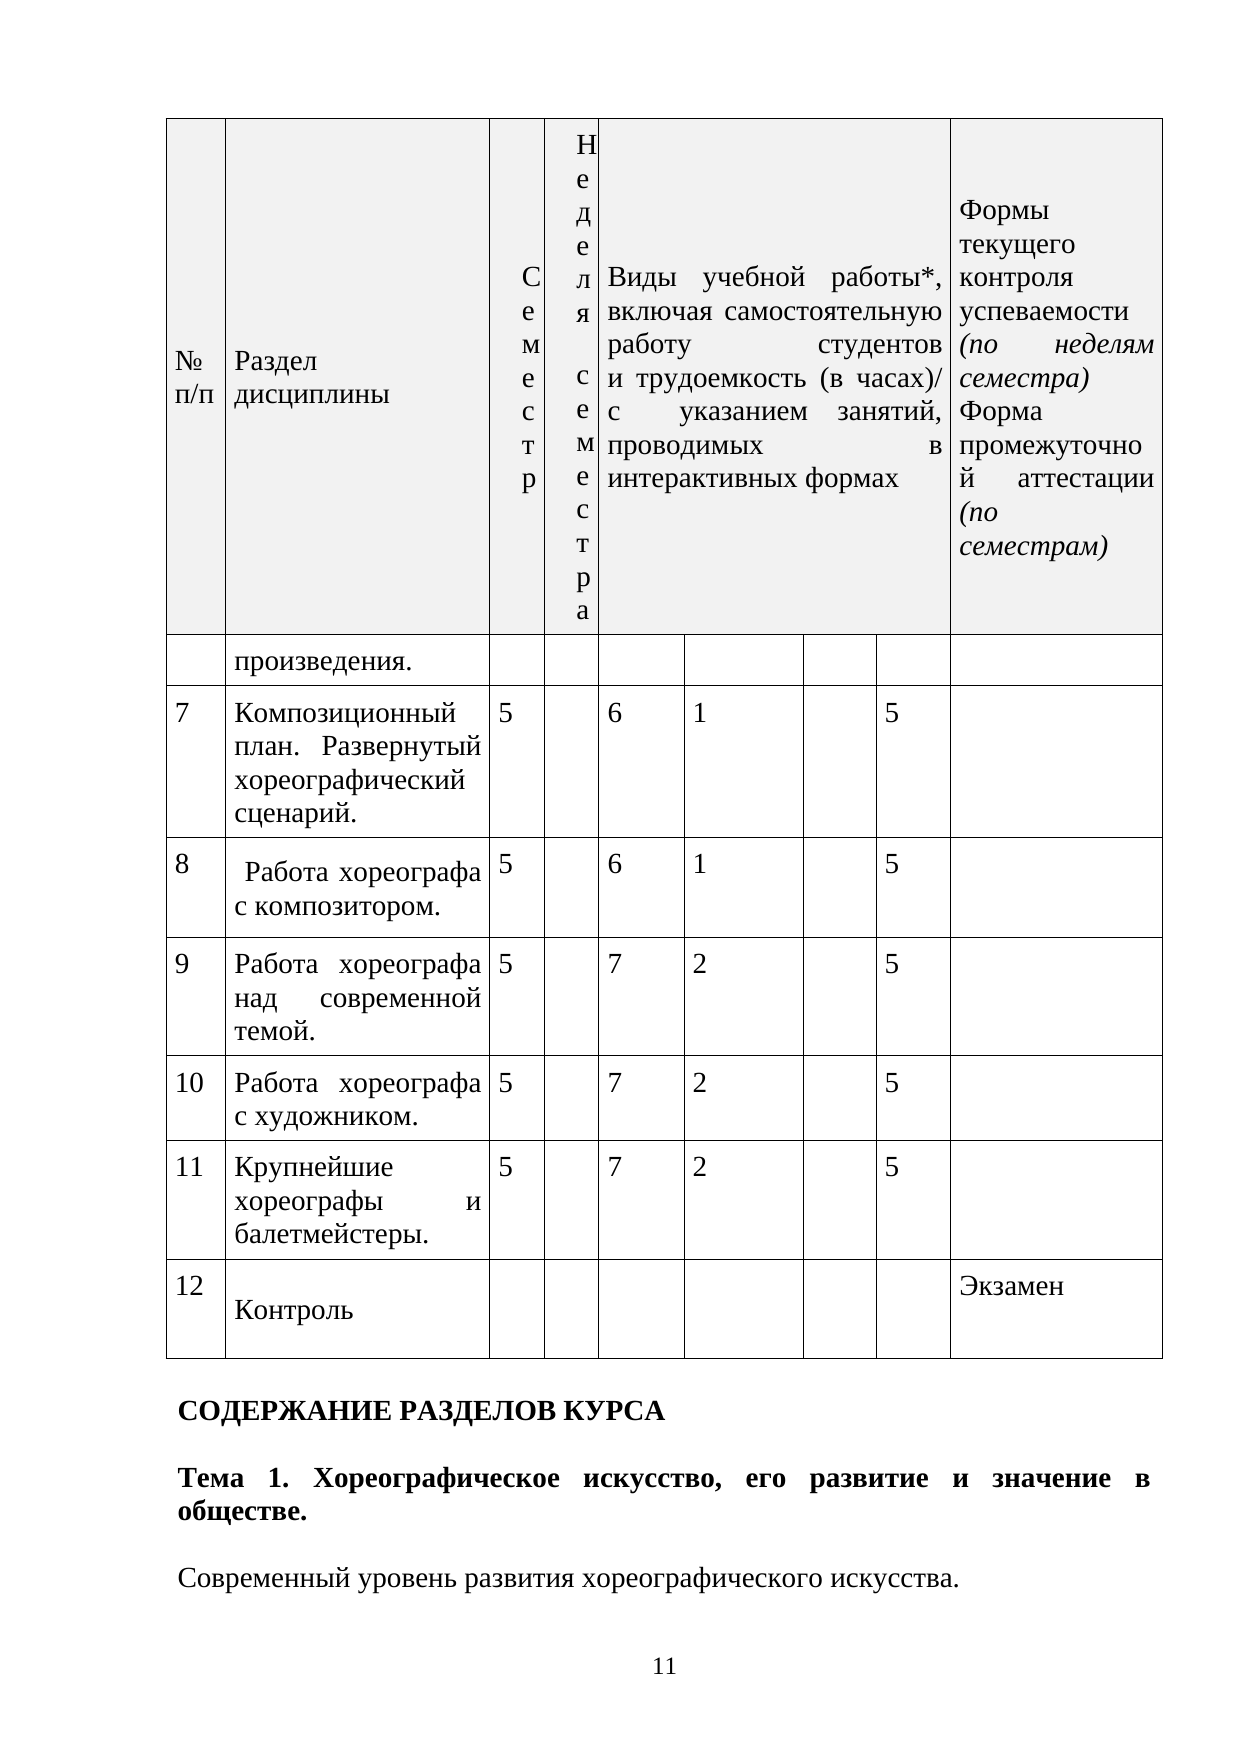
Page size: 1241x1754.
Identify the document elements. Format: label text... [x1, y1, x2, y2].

table_cell [545, 686, 598, 837]
table_cell [545, 1141, 598, 1258]
table_header Формы текущего контроля успеваемости (по неделям семестра) Форма промежуточной аттестации (по семестрам) [951, 119, 1162, 634]
table_cell [951, 686, 1162, 837]
table_cell Контроль [226, 1260, 489, 1358]
table_cell [951, 838, 1162, 937]
text СОДЕРЖАНИЕ РАЗДЕЛОВ КУРСА [177, 1393, 1152, 1426]
table_cell 7 [167, 686, 225, 837]
table_cell 5 [877, 1056, 950, 1140]
table_cell 6 [599, 686, 684, 837]
table_cell [804, 635, 876, 685]
table_cell 7 [599, 1056, 684, 1140]
table_cell 2 [685, 1056, 803, 1140]
table_cell 5 [490, 938, 544, 1055]
table_cell [545, 635, 598, 685]
table_header Раздел дисциплины [226, 119, 489, 634]
table_cell Работа хореографа с художником. [226, 1056, 489, 1140]
table_cell [804, 938, 876, 1055]
table_cell 10 [167, 1056, 225, 1140]
table_cell 5 [877, 838, 950, 937]
text Тема 1. Хореографическое искусство, его развитие и значение в обществе. [177, 1460, 1152, 1527]
table_cell 2 [685, 938, 803, 1055]
table_cell 5 [490, 1141, 544, 1258]
table_cell 4 [877, 635, 950, 685]
table_cell [951, 1141, 1162, 1258]
table_cell [545, 1056, 598, 1140]
table_cell [951, 1056, 1162, 1140]
table_cell [545, 938, 598, 1055]
table_cell 5 [490, 686, 544, 837]
table_cell [804, 838, 876, 937]
table_cell [877, 1260, 950, 1358]
table_cell [490, 1260, 544, 1358]
table_header № п/п [167, 119, 225, 634]
table_cell 1 [685, 686, 803, 837]
table_cell [685, 1260, 803, 1358]
table_cell [599, 1260, 684, 1358]
table_cell 7 [599, 1141, 684, 1258]
table_cell 5 [490, 635, 544, 685]
table_cell 5 [877, 1141, 950, 1258]
table_cell 1 [685, 635, 803, 685]
text Современный уровень развития хореографического искусства. [177, 1561, 1152, 1594]
table_cell [804, 1141, 876, 1258]
table_cell 7 [599, 938, 684, 1055]
table_cell 11 [167, 1141, 225, 1258]
table_header Семестр [490, 119, 544, 634]
table_cell 9 [167, 938, 225, 1055]
table_cell 5 [877, 938, 950, 1055]
table_cell 6 [599, 838, 684, 937]
table_cell 8 [167, 838, 225, 937]
table_cell 12 [167, 1260, 225, 1358]
table_cell 5 [599, 635, 684, 685]
table_cell [951, 938, 1162, 1055]
table_cell 6 [167, 635, 225, 685]
table_cell Работа хореографа с композитором. [226, 838, 489, 937]
table_cell Крупнейшие хореографы и балетмейстеры. [226, 1141, 489, 1258]
table_cell [545, 838, 598, 937]
table_cell [804, 1056, 876, 1140]
table_cell 1 [685, 838, 803, 937]
table_cell 5 [877, 686, 950, 837]
table_cell Композиционный план. Развернутый хореографический сценарий. [226, 686, 489, 837]
table_cell [545, 1260, 598, 1358]
table_cell Рисунок танца как одно из основных выразительных средств хореографического произведения. [226, 635, 489, 685]
table_cell Работа хореографа над современной темой. [226, 938, 489, 1055]
table_cell 5 [490, 1056, 544, 1140]
table_cell 2 [685, 1141, 803, 1258]
table_cell [951, 635, 1162, 685]
table_header Неделя семестра [545, 119, 598, 634]
table_cell [804, 1260, 876, 1358]
table_header Виды учебной работы*, включая самостоятельную работу студентов и трудоемкость (в часах)/ с указанием занятий, проводимых в интерактивных формах [599, 119, 950, 634]
table_cell Экзамен [951, 1260, 1162, 1358]
table_cell 5 [490, 838, 544, 937]
table_cell [804, 686, 876, 837]
